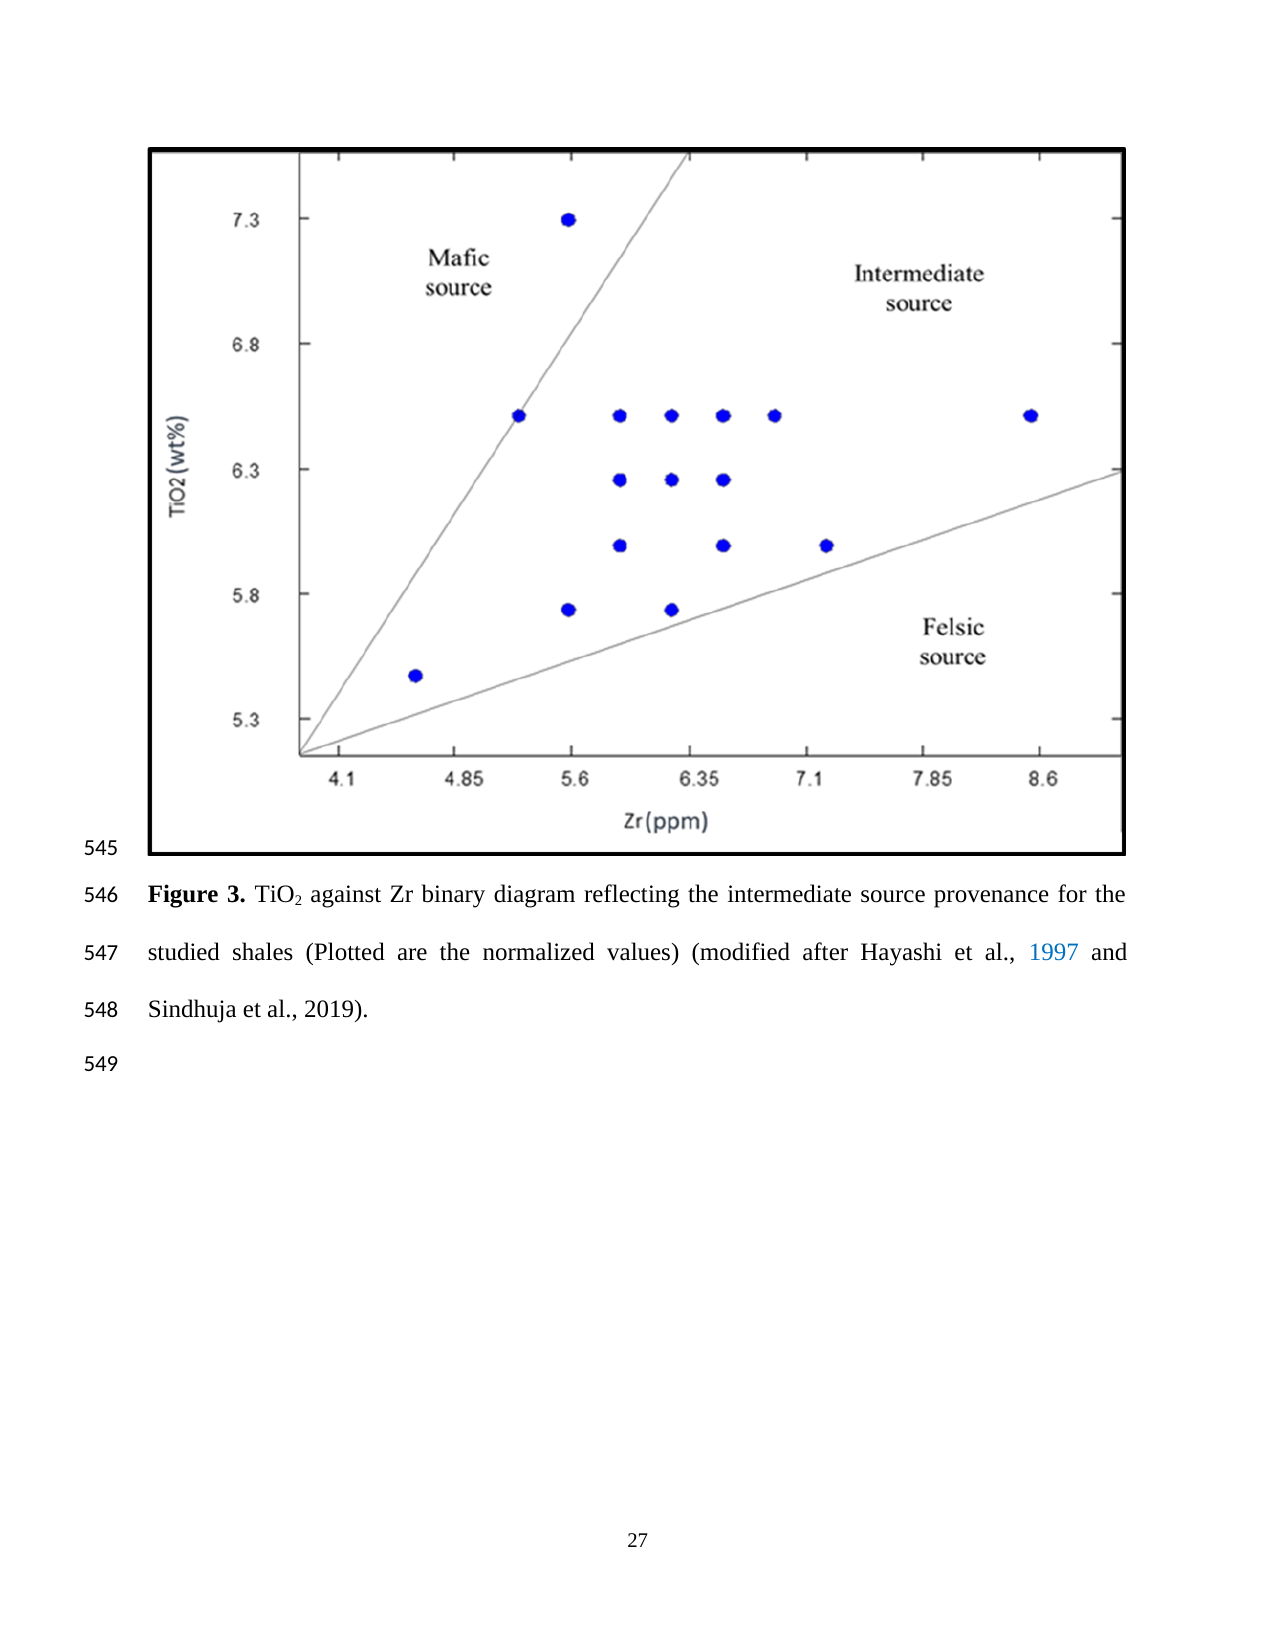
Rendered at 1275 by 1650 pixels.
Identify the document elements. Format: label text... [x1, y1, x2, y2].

text Figure 3. TiO2 against Zr binary diagram reflecting the intermediate source provenance for the studied shales (Plotted are the normalized values) (modified after Hayashi et al., 1997 and Sindhuja et al., 2019). [148, 879, 1127, 1023]
picture [147, 147, 1126, 856]
